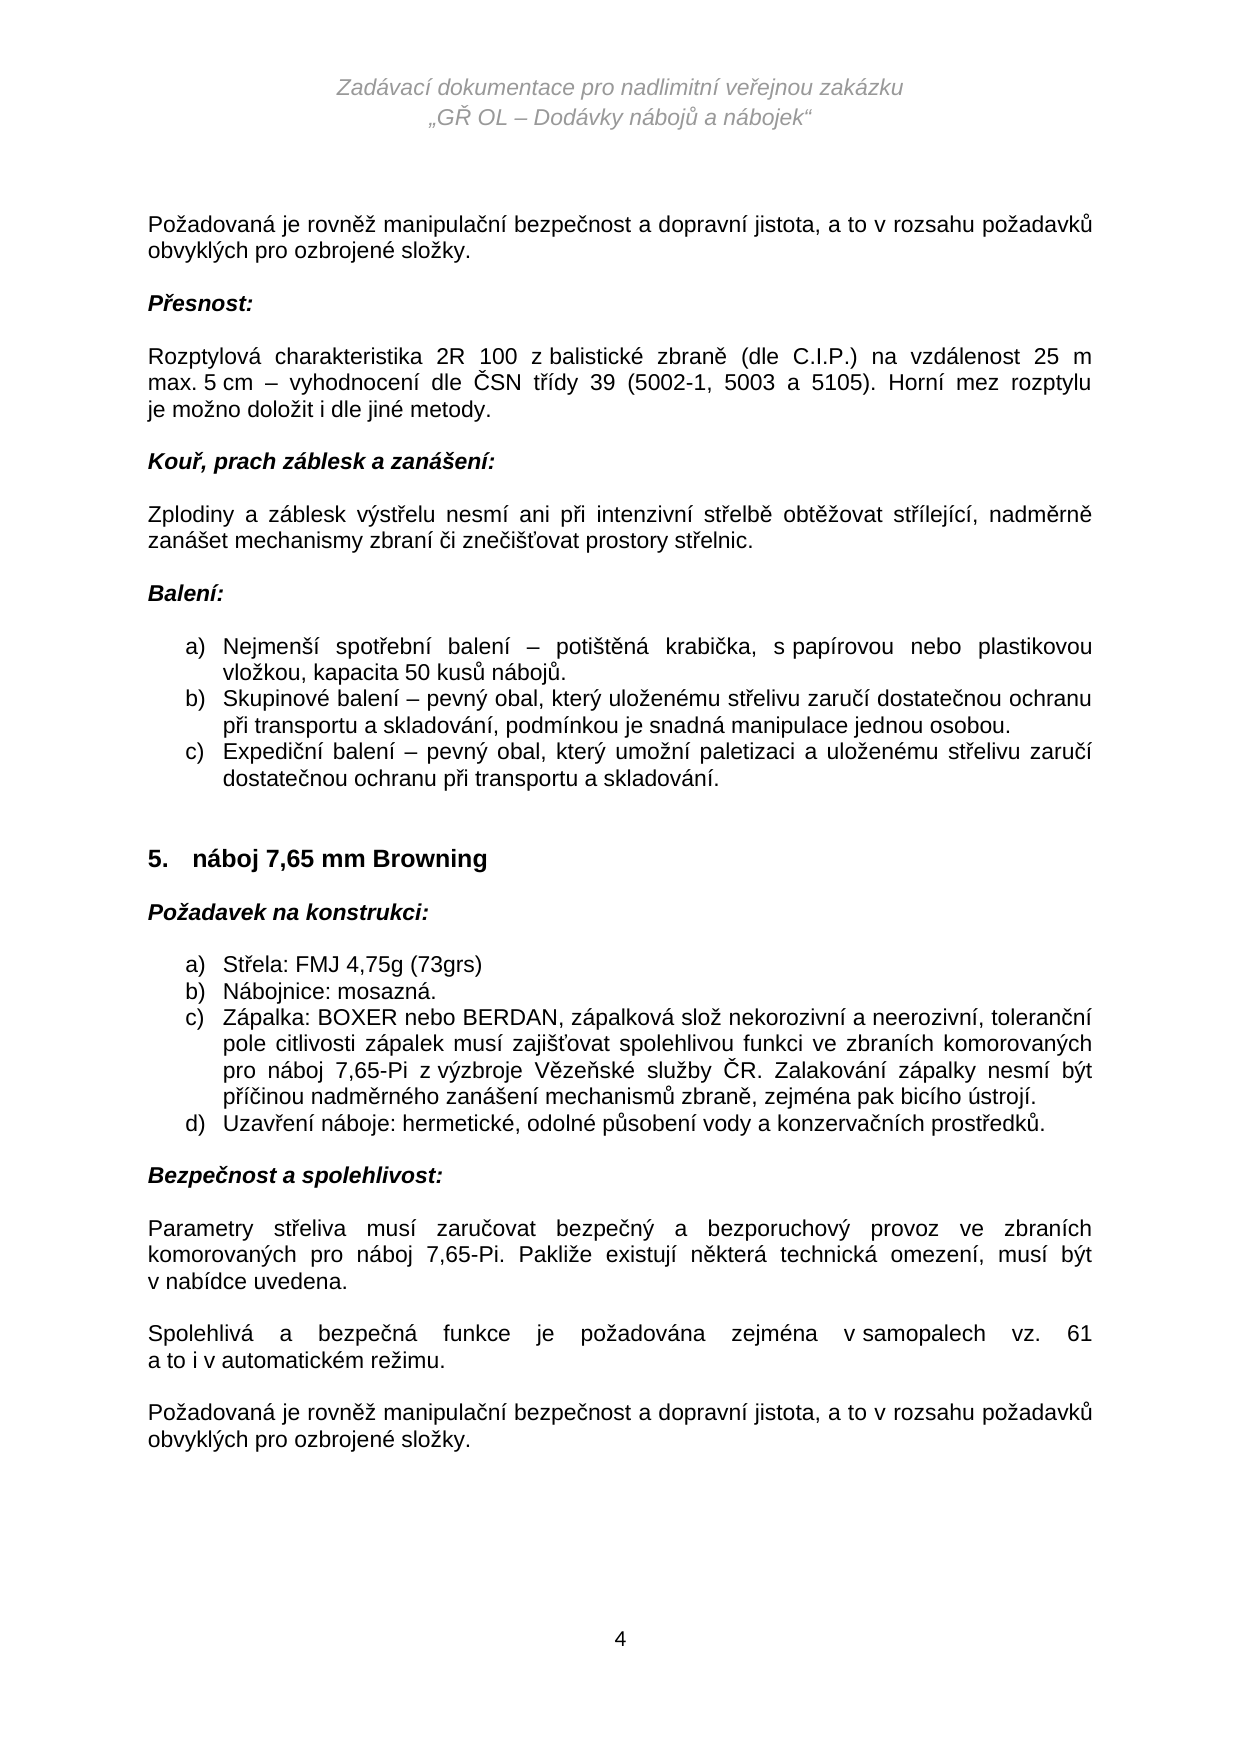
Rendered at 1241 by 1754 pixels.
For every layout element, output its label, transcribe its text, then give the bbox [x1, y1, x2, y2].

text Požadavek na konstrukci: [148, 899, 1093, 925]
list Uzavření náboje: hermetické, odolné působení vody a konzervačních prostředků. [185, 1109, 1093, 1136]
list Nejmenší spotřební balení – potištěná krabička, s papírovou nebo plastikovou vložkou, kapacita 50 kusů nábojů. [185, 633, 1093, 685]
text Požadovaná je rovněž manipulační bezpečnost a dopravní jistota, a to v rozsahu požadavků obvyklých pro ozbrojené složky. [148, 211, 1093, 264]
list Skupinové balení – pevný obal, který uloženému střelivu zaručí dostatečnou ochranu při transportu a skladování, podmínkou je snadná manipulace jednou osobou. [185, 685, 1093, 738]
text Rozptylová charakteristika 2R 100 z balistické zbraně (dle C.I.P.) na vzdálenost 25 m max. 5 cm – vyhodnocení dle ČSN třídy 39 (5002-1, 5003 a 5105). Horní mez rozptylu je možno doložit i dle jiné metody. [148, 343, 1093, 422]
list Nábojnice: mosazná. [185, 978, 1093, 1004]
list náboj 7,65 mm Browning [148, 843, 1093, 872]
text Balení: [148, 580, 1093, 606]
text Požadovaná je rovněž manipulační bezpečnost a dopravní jistota, a to v rozsahu požadavků obvyklých pro ozbrojené složky. [148, 1399, 1093, 1452]
text Kouř, prach záblesk a zanášení: [148, 448, 1093, 474]
list Střela: FMJ 4,75g (73grs) [185, 951, 1093, 978]
text Přesnost: [148, 290, 1093, 316]
text Spolehlivá a bezpečná funkce je požadována zejména v samopalech vz. 61 a to i v automatickém režimu. [148, 1320, 1093, 1373]
text Zplodiny a záblesk výstřelu nesmí ani při intenzivní střelbě obtěžovat střílející, nadměrně zanášet mechanismy zbraní či znečišťovat prostory střelnic. [148, 501, 1093, 554]
text Bezpečnost a spolehlivost: [148, 1162, 1093, 1188]
text Parametry střeliva musí zaručovat bezpečný a bezporuchový provoz ve zbraních komorovaných pro náboj 7,65-Pi. Pakliže existují některá technická omezení, musí být v nabídce uvedena. [148, 1215, 1093, 1294]
list Zápalka: BOXER nebo BERDAN, zápalková slož nekorozivní a neerozivní, toleranční pole citlivosti zápalek musí zajišťovat spolehlivou funkci ve zbraních komorovaných pro náboj 7,65-Pi z výzbroje Vězeňské služby ČR. Zalakování zápalky nesmí být příčinou nadměrného zanášení mechanismů zbraně, zejména pak bicího ústrojí. [185, 1004, 1093, 1109]
list Expediční balení – pevný obal, který umožní paletizaci a uloženému střelivu zaručí dostatečnou ochranu při transportu a skladování. [185, 738, 1093, 791]
